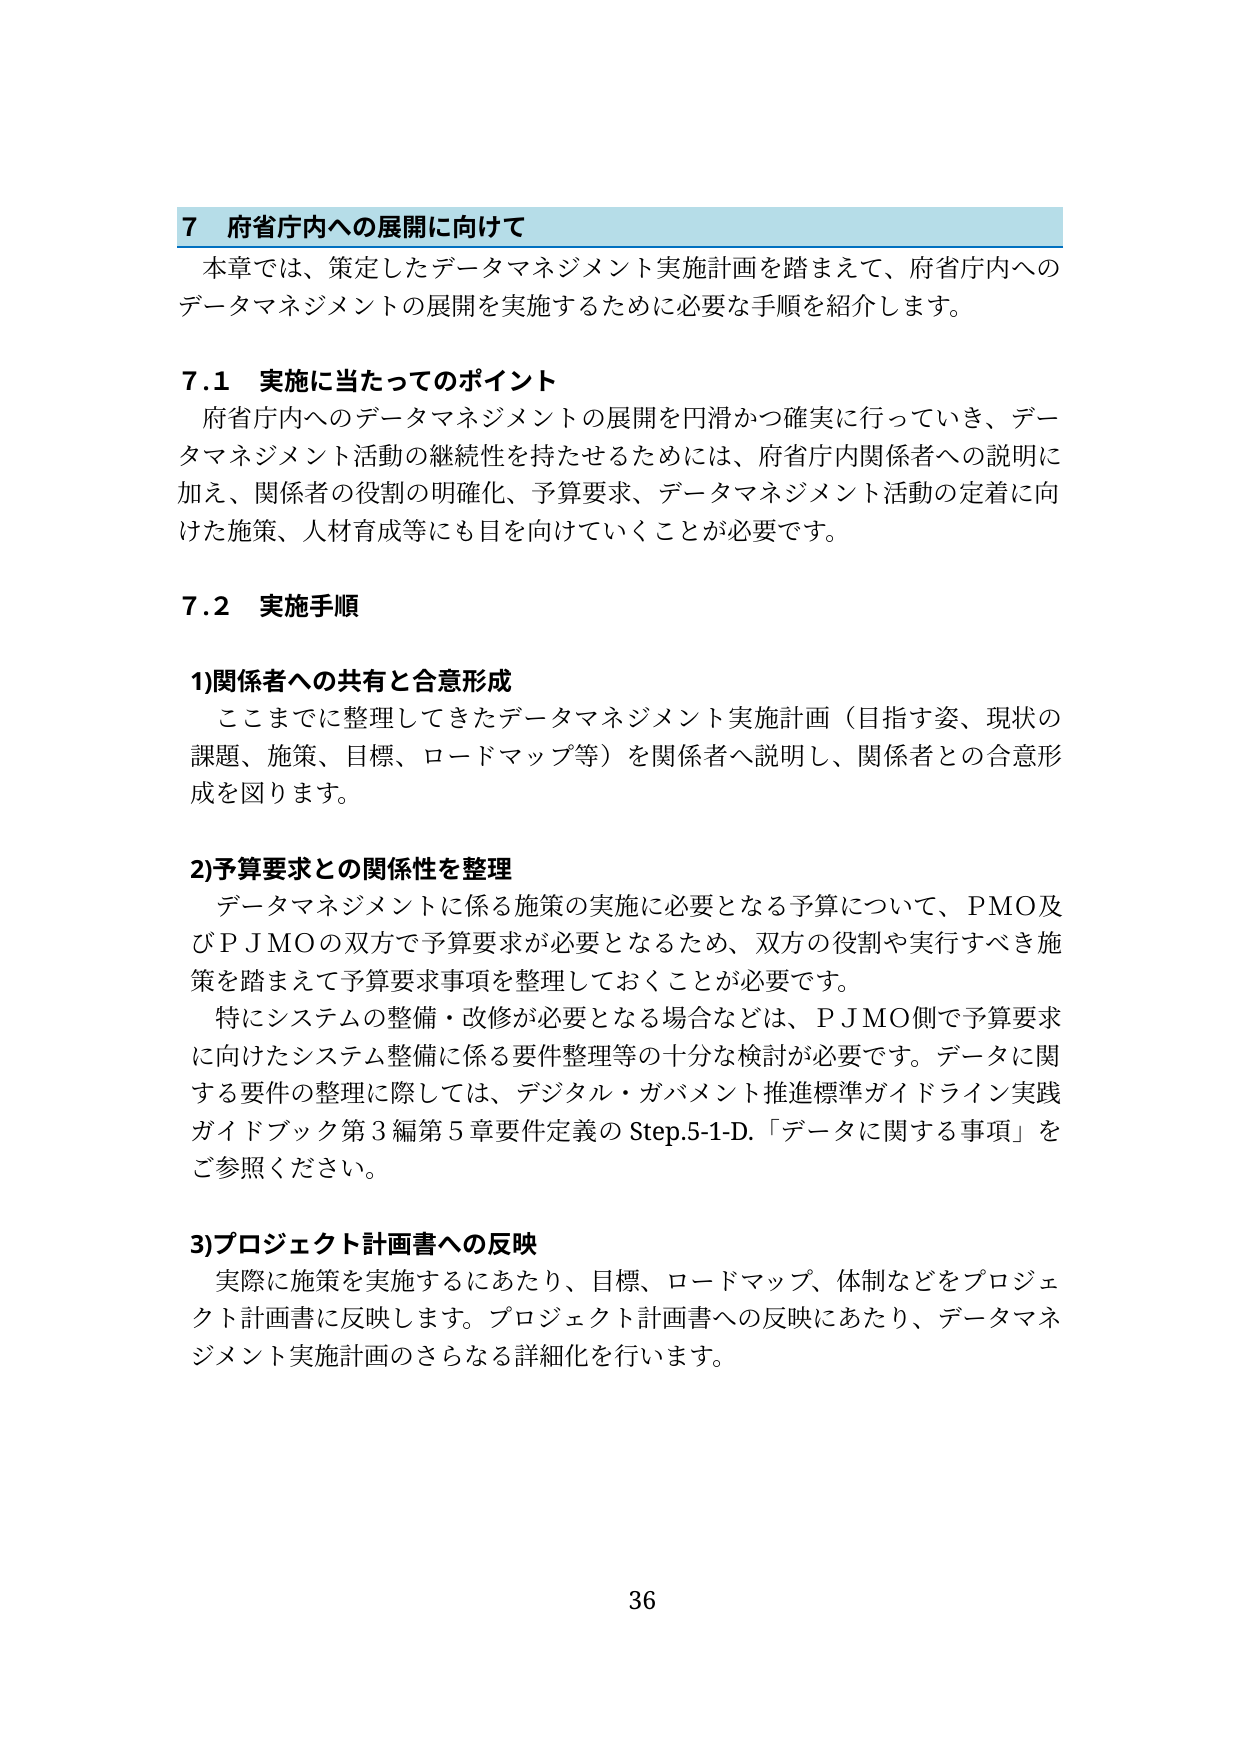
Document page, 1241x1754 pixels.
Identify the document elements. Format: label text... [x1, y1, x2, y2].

subtitle プロジェクト計画書への反映 [190, 1223, 1063, 1261]
subtitle 予算要求との関係性を整理 [190, 848, 1063, 886]
text 特にシステムの整備・改修が必要となる場合などは、ＰＪＭＯ側で予算要求に向けたシステム整備に係る要件整理等の十分な検討が必要です。データに関する要件の整理に際しては、デジタル・ガバメント推進標準ガイドライン実践ガイドブック第３編第５章要件定義のStep.5-1-D.「データに関する事項」をご参照ください。 [190, 998, 1063, 1186]
subtitle 関係者への共有と合意形成 [190, 661, 1063, 698]
subtitle 実施に当たってのポイント [177, 361, 1063, 398]
text 本章では、策定したデータマネジメント実施計画を踏まえて、府省庁内へのデータマネジメントの展開を実施するために必要な手順を紹介します。 [177, 248, 1063, 323]
subtitle 実施手順 [177, 586, 1063, 623]
text 府省庁内へのデータマネジメントの展開を円滑かつ確実に行っていき、データマネジメント活動の継続性を持たせるためには、府省庁内関係者への説明に加え、関係者の役割の明確化、予算要求、データマネジメント活動の定着に向けた施策、人材育成等にも目を向けていくことが必要です。 [177, 398, 1063, 548]
text ここまでに整理してきたデータマネジメント実施計画（目指す姿、現状の課題、施策、目標、ロードマップ等）を関係者へ説明し、関係者との合意形成を図ります。 [190, 698, 1063, 811]
text データマネジメントに係る施策の実施に必要となる予算について、ＰＭＯ及びＰＪＭＯの双方で予算要求が必要となるため、双方の役割や実行すべき施策を踏まえて予算要求事項を整理しておくことが必要です。 [190, 886, 1063, 998]
text 実際に施策を実施するにあたり、目標、ロードマップ、体制などをプロジェクト計画書に反映します。プロジェクト計画書への反映にあたり、データマネジメント実施計画のさらなる詳細化を行います。 [190, 1261, 1063, 1373]
subtitle 府省庁内への展開に向けて [177, 207, 1063, 246]
